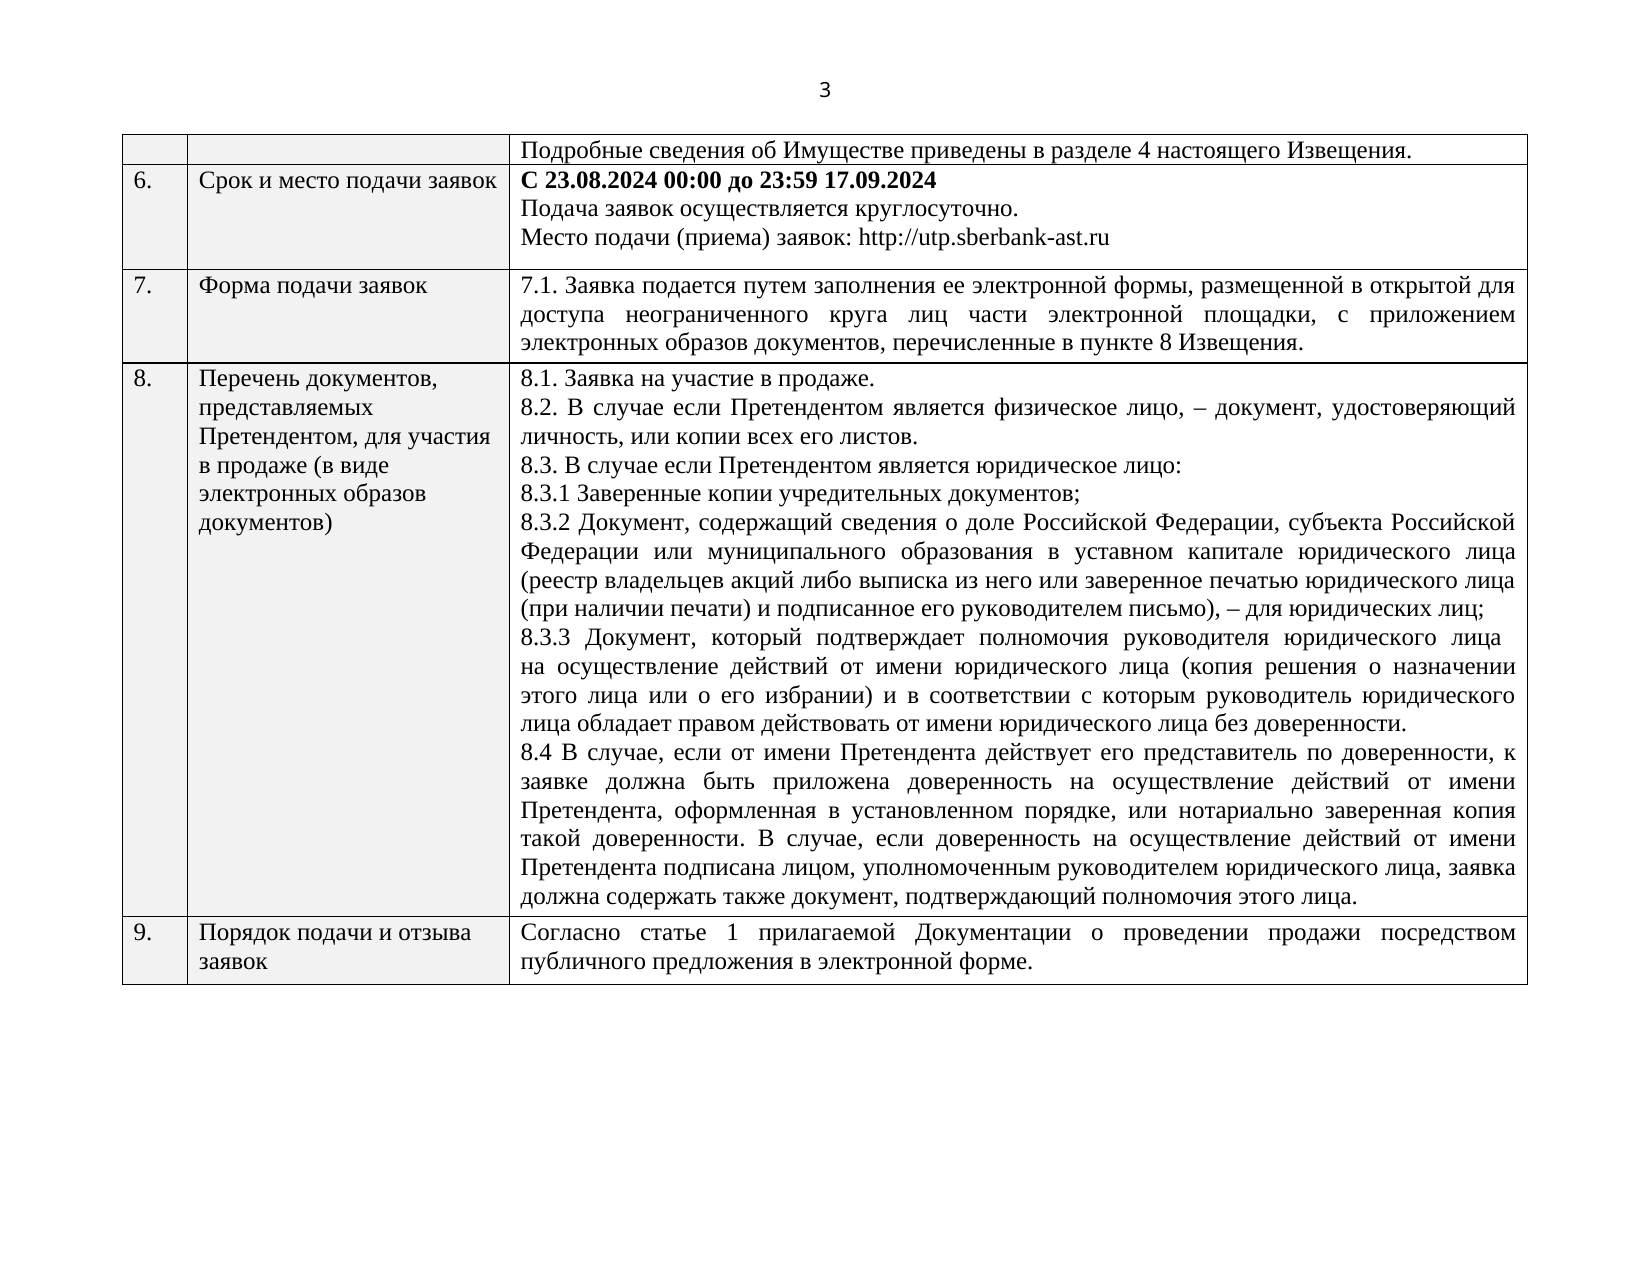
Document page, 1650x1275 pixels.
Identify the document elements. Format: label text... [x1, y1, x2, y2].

table_cell 8.1. Заявка на участие в продаже. 8.2. В случае если Претендентом является физическое лицо, – документ, удостоверяющий личность, или копии всех его листов. 8.3. В случае если Претендентом является юридическое лицо: 8.3.1 Заверенные копии учредительных документов; 8.3.2 Документ, содержащий сведения о доле Российской Федерации, субъекта Российской Федерации или муниципального образования в уставном капитале юридического лица (реестр владельцев акций либо выписка из него или заверенное печатью юридического лица (при наличии печати) и подписанное его руководителем письмо), – для юридических лиц; 8.3.3 Документ, который подтверждает полномочия руководителя юридического лица на осуществление действий от имени юридического лица (копия решения о назначении этого лица или о его избрании) и в соответствии с которым руководитель юридического лица обладает правом действовать от имени юридического лица без доверенности. 8.4 В случае, если от имени Претендента действует его представитель по доверенности, к заявке должна быть приложена доверенность на осуществление действий от имени Претендента, оформленная в установленном порядке, или нотариально заверенная копия такой доверенности. В случае, если доверенность на осуществление действий от имени Претендента подписана лицом, уполномоченным руководителем юридического лица, заявка должна содержать также документ, подтверждающий полномочия этого лица. [510, 364, 1527, 916]
table_cell Согласно статье 1 прилагаемой Документации о проведении продажи посредством публичного предложения в электронной форме. [510, 917, 1527, 984]
table_cell Перечень документов, представляемых Претендентом, для участия в продаже (в виде электронных образов документов) [188, 364, 509, 916]
table_cell [123, 135, 187, 164]
table_cell Форма подачи заявок [188, 270, 509, 362]
table_cell [123, 165, 187, 269]
table_cell 7.1. Заявка подается путем заполнения ее электронной формы, размещенной в открытой для доступа неограниченного круга лиц части электронной площадки, с приложением электронных образов документов, перечисленные в пункте 8 Извещения. [510, 270, 1527, 362]
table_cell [188, 135, 509, 164]
table_cell [123, 270, 187, 362]
table_cell Порядок подачи и отзыва заявок [188, 917, 509, 984]
table_cell [123, 364, 187, 916]
table_cell С 23.08.2024 00:00 до 23:59 17.09.2024 Подача заявок осуществляется круглосуточно. Место подачи (приема) заявок: http://utp.sberbank-ast.ru [510, 165, 1527, 269]
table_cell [510, 135, 1527, 164]
table_cell Срок и место подачи заявок [188, 165, 509, 269]
table_cell [123, 917, 187, 984]
